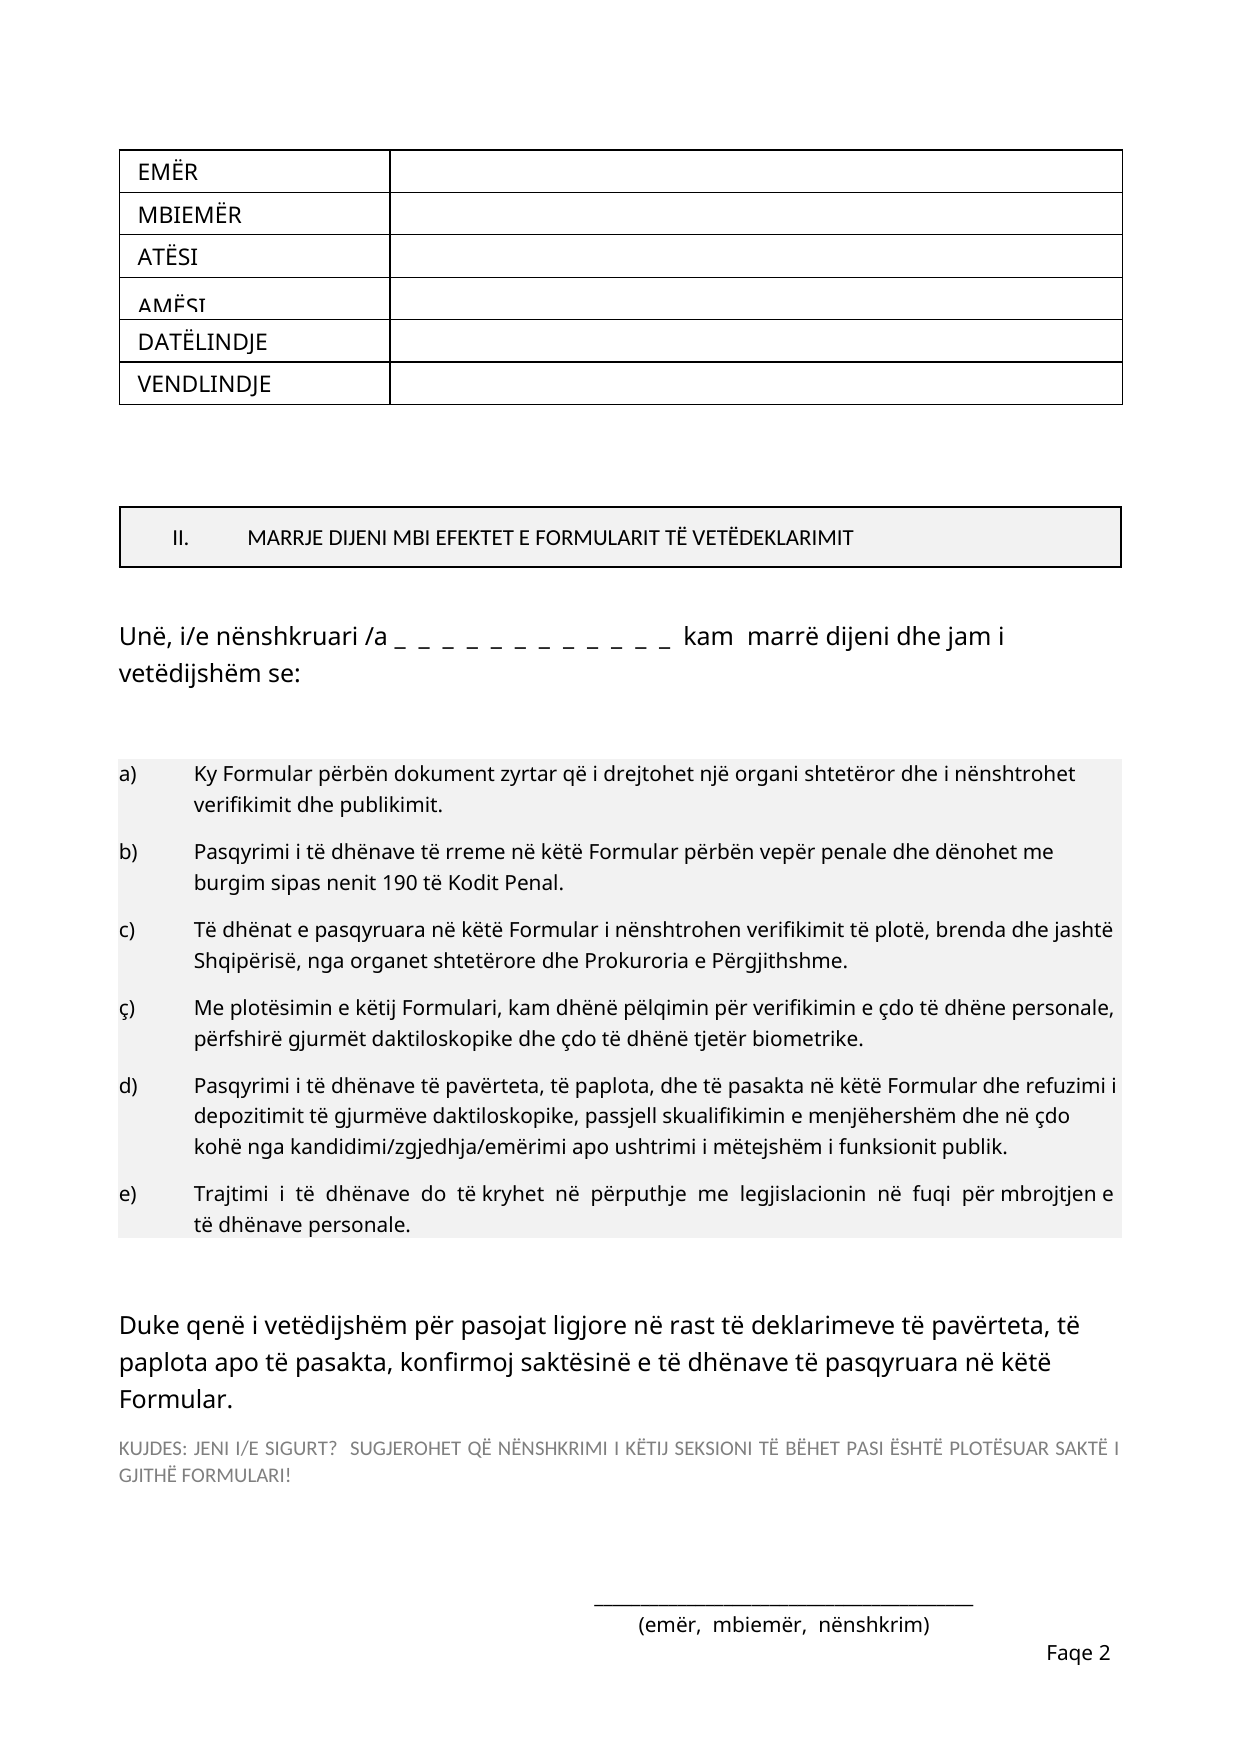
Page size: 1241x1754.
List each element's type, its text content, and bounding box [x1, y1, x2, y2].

text c) Të dhënat e pasqyruara në këtë Formular i nënshtrohen verifikimit të plotë, brenda dhe jashtë Shqipërisë, nga organet shtetërore dhe Prokuroria e Përgjithshme. [118, 915, 1122, 974]
table_cell [391, 278, 1122, 319]
table_cell [391, 193, 1122, 234]
table_cell VENDLINDJE [120, 363, 389, 404]
text b) Pasqyrimi i të dhënave të rreme në këtë Formular përbën vepër penale dhe dënohet me burgim sipas nenit 190 të Kodit Penal. [118, 837, 1122, 896]
text Unë, i/e nënshkruari /a _ _ _ _ _ _ _ _ _ _ _ _ kam marrë dijeni dhe jam i vetëdijshëm se: [118, 619, 1122, 689]
text Duke qenë i vetëdijshëm për pasojat ligjore në rast të deklarimeve të pavërteta, të paplota apo të pasakta, konfirmoj saktësinë e të dhënave të pasqyruara në këtë Formular. [118, 1308, 1122, 1415]
table_header MARRJE DIJENI MBI EFEKTET E FORMULARIT TË VETËDEKLARIMIT [121, 508, 1120, 566]
text d) Pasqyrimi i të dhënave të pavërteta, të paplota, dhe të pasakta në këtë Formular dhe refuzimi i depozitimit të gjurmëve daktiloskopike, passjell skualifikimin e menjëhershëm dhe në çdo kohë nga kandidimi/zgjedhja/emërimi apo ushtrimi i mëtejshëm i funksionit publik. [118, 1071, 1122, 1161]
table_header [391, 151, 1122, 191]
table_cell [391, 363, 1122, 404]
text a) Ky Formular përbën dokument zyrtar që i drejtohet një organi shtetëror dhe i nënshtrohet verifikimit dhe publikimit. [118, 759, 1122, 818]
text e) Trajtimi i të dhënave do të kryhet në përputhje me legjislacionin në fuqi për mbrojtjen e të dhënave personale. [118, 1179, 1122, 1238]
table_cell AMËSI [120, 278, 389, 319]
table_cell DATËLINDJE [120, 320, 389, 361]
table_cell ATËSI [120, 235, 389, 276]
table_cell [391, 320, 1122, 361]
text KUJDES: JENI I/E SIGURT? SUGJEROHET QË NËNSHKRIMI I KËTIJ SEKSIONI TË BËHET PASI ËSHTË PLOTËSUAR SAKTË I GJITHË FORMULARI! [118, 1435, 1122, 1488]
table_header EMËR [120, 151, 389, 191]
table_cell [391, 235, 1122, 276]
text ç) Me plotësimin e këtij Formulari, kam dhënë pëlqimin për verifikimin e çdo të dhëne personale, përfshirë gjurmët daktiloskopike dhe çdo të dhënë tjetër biometrike. [118, 993, 1122, 1052]
table_cell MBIEMËR [120, 193, 389, 234]
